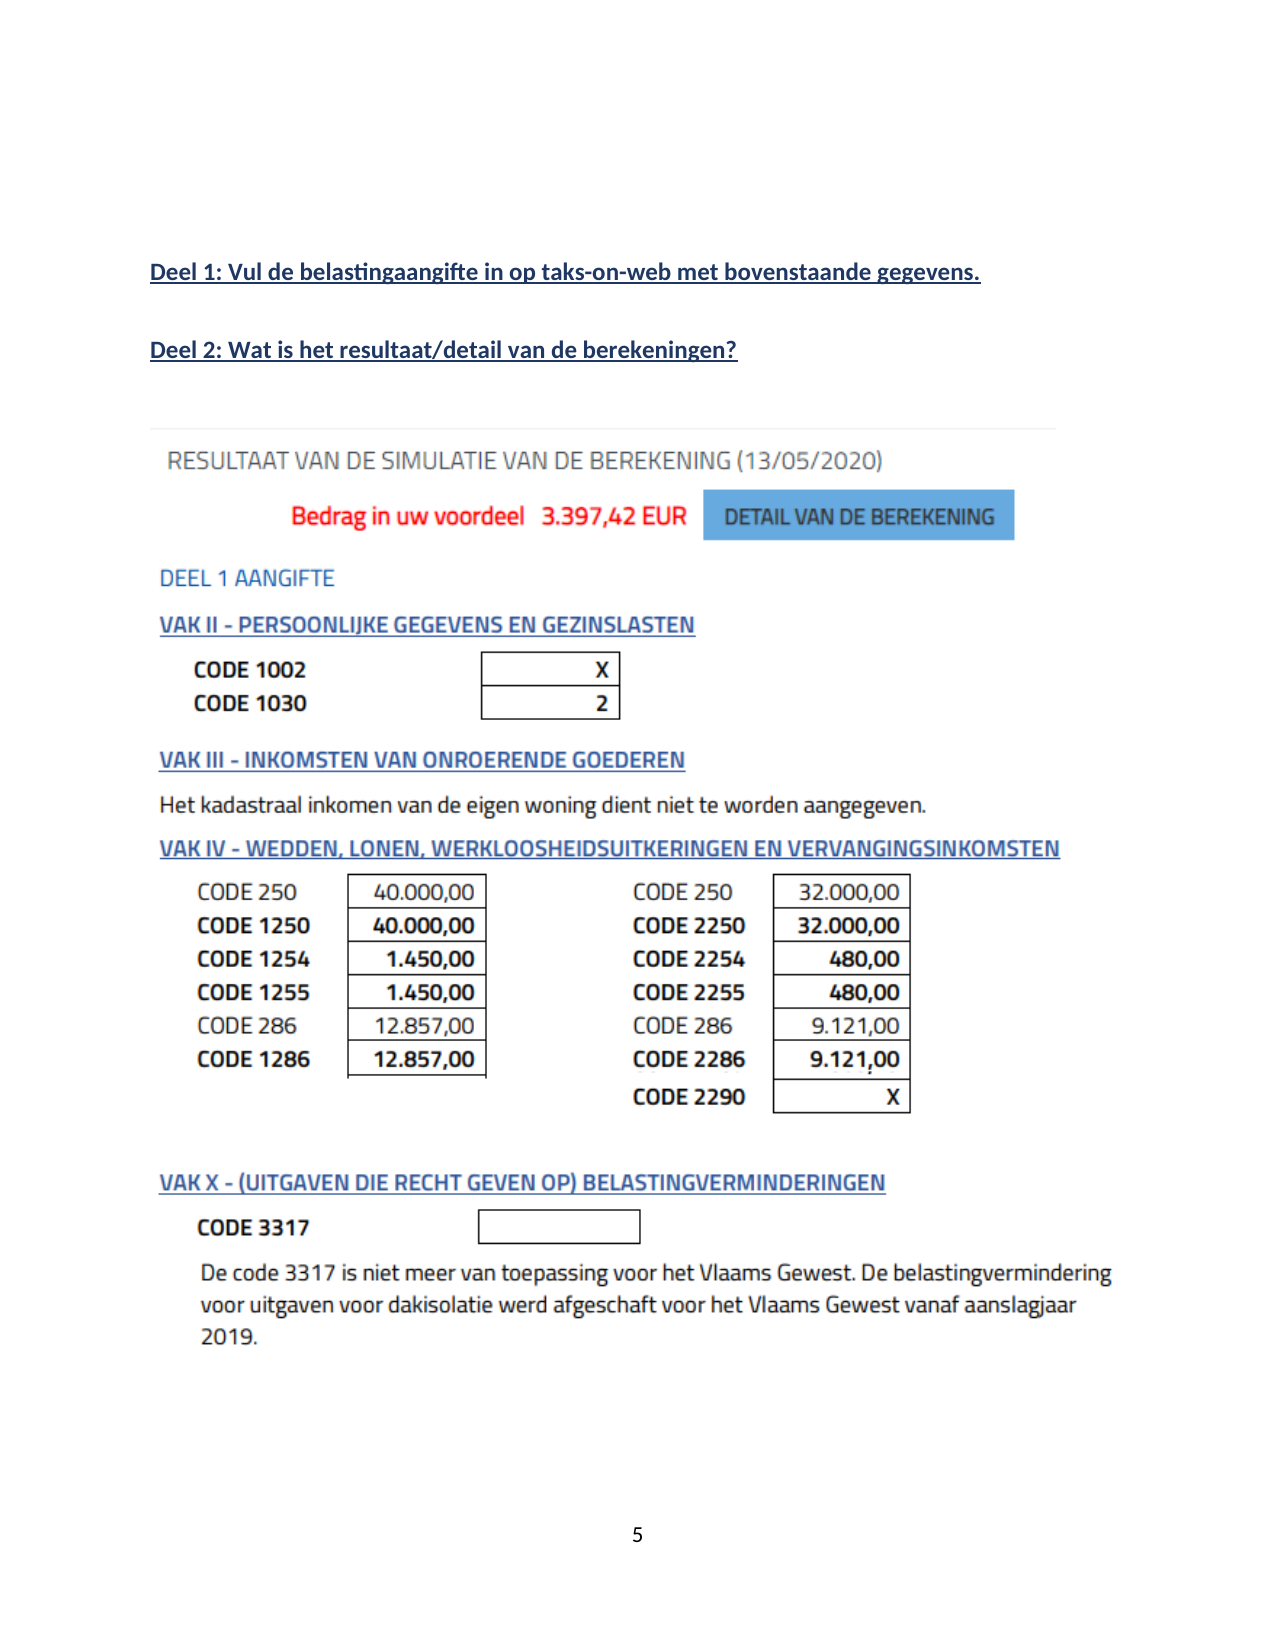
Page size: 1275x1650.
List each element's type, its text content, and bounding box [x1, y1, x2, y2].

picture [150, 422, 1057, 542]
picture [150, 566, 1125, 1394]
subtitle Deel 1: Vul de belastingaangifte in op taks-on-web met bovenstaande gegevens. [150, 256, 1125, 287]
subtitle Deel 2: Wat is het resultaat/detail van de berekeningen? [150, 334, 1125, 365]
